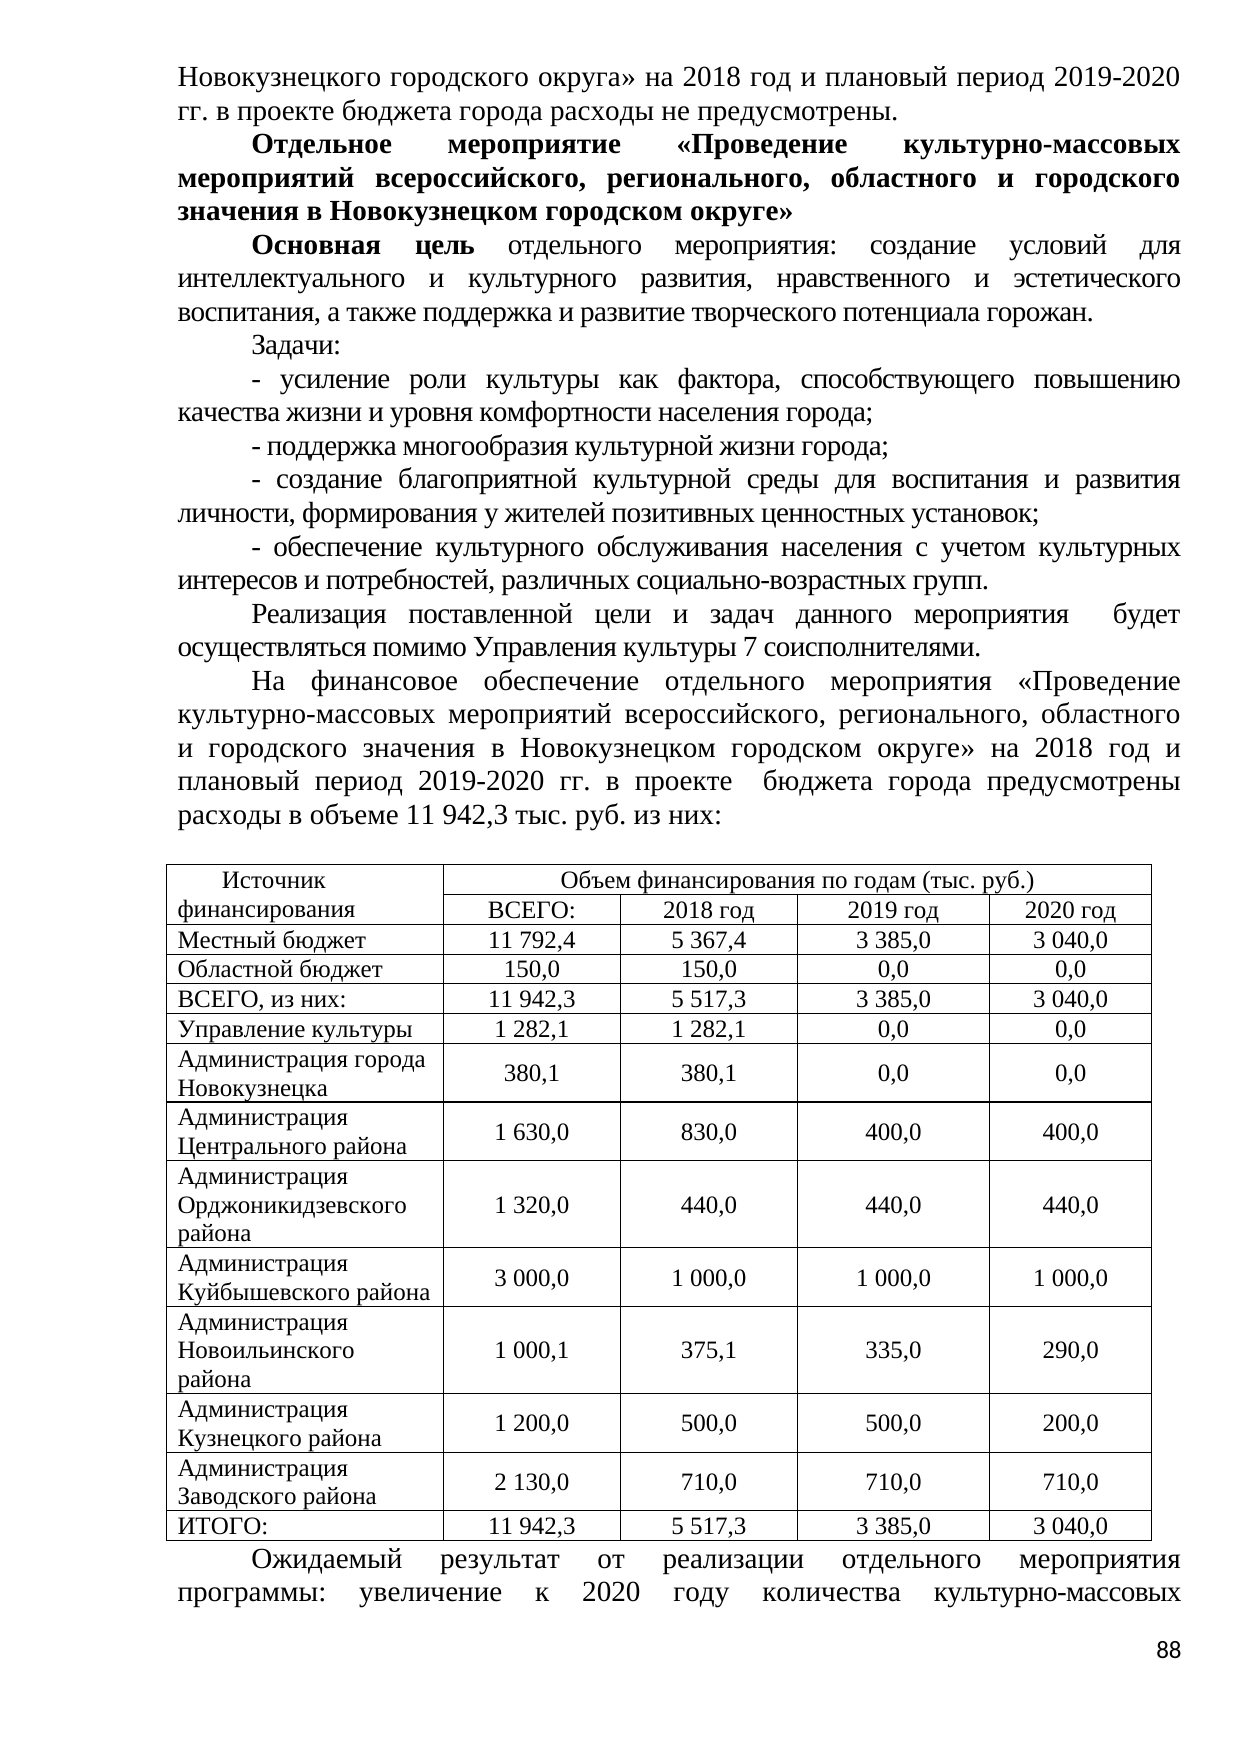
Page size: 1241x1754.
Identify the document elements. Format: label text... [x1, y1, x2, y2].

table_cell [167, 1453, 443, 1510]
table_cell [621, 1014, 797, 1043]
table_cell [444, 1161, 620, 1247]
text Реализация поставленной цели и задач данного мероприятия будет осуществляться помимо Управления культуры 7 соисполнителями. [177, 596, 1181, 663]
text Отдельное мероприятие «Проведение культурно-массовых мероприятий всероссийского, регионального, областного и городского значения в Новокузнецком городском округе» [177, 126, 1181, 227]
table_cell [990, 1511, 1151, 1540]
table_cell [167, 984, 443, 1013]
text Основная цель отдельного мероприятия: создание условий для интеллектуального и культурного развития, нравственного и эстетического воспитания, а также поддержка и развитие творческого потенциала горожан. [177, 227, 1181, 327]
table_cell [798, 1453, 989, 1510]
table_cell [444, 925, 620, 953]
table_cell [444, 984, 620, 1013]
text - поддержка многообразия культурной жизни города; [177, 428, 1181, 462]
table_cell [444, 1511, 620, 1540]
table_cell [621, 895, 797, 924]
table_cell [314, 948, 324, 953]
text - создание благоприятной культурной среды для воспитания и развития личности, формирования у жителей позитивных ценностных установок; [177, 462, 1181, 529]
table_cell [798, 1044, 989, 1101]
text - усиление роли культуры как фактора, способствующего повышению качества жизни и уровня комфортности населения города; [177, 361, 1181, 428]
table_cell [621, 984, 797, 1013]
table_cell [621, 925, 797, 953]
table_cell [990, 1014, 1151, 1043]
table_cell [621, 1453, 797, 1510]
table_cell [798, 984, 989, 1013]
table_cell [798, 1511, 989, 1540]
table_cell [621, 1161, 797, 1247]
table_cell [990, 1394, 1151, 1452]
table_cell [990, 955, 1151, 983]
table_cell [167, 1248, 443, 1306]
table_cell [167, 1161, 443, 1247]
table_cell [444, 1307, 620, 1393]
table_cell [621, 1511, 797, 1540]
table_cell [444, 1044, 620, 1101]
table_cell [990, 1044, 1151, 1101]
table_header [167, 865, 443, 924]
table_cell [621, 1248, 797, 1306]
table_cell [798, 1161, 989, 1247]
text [177, 59, 1181, 126]
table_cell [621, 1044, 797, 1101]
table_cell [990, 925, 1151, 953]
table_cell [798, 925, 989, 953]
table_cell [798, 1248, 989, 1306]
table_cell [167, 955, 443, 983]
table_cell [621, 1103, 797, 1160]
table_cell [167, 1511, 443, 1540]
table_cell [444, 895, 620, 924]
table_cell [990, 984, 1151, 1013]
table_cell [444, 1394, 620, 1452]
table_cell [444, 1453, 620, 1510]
text Задачи: [177, 327, 1181, 361]
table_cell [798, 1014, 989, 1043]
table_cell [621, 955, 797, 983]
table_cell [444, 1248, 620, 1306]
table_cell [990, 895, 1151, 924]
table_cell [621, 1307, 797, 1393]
text - обеспечение культурного обслуживания населения с учетом культурных интересов и потребностей, различных социально-возрастных групп. [177, 529, 1181, 596]
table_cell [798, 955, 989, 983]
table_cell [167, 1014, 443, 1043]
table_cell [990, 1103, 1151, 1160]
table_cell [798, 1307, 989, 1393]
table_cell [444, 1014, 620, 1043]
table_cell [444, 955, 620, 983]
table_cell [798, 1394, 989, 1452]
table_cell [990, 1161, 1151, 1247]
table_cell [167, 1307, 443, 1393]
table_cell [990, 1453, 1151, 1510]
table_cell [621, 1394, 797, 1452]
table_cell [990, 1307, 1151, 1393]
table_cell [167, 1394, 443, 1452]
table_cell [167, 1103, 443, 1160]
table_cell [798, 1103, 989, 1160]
text На финансовое обеспечение отдельного мероприятия «Проведение культурно-массовых мероприятий всероссийского, регионального, областного и городского значения в Новокузнецком городском округе» на 2018 год и плановый период 2019-2020 гг. в проекте бюджета города предусмотрены расходы в объеме 11 942,3 тыс. руб. из них: [177, 663, 1181, 831]
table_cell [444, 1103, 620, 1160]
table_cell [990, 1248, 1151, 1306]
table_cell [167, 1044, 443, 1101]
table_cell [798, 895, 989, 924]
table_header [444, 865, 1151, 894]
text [177, 1541, 1181, 1608]
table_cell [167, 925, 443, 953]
